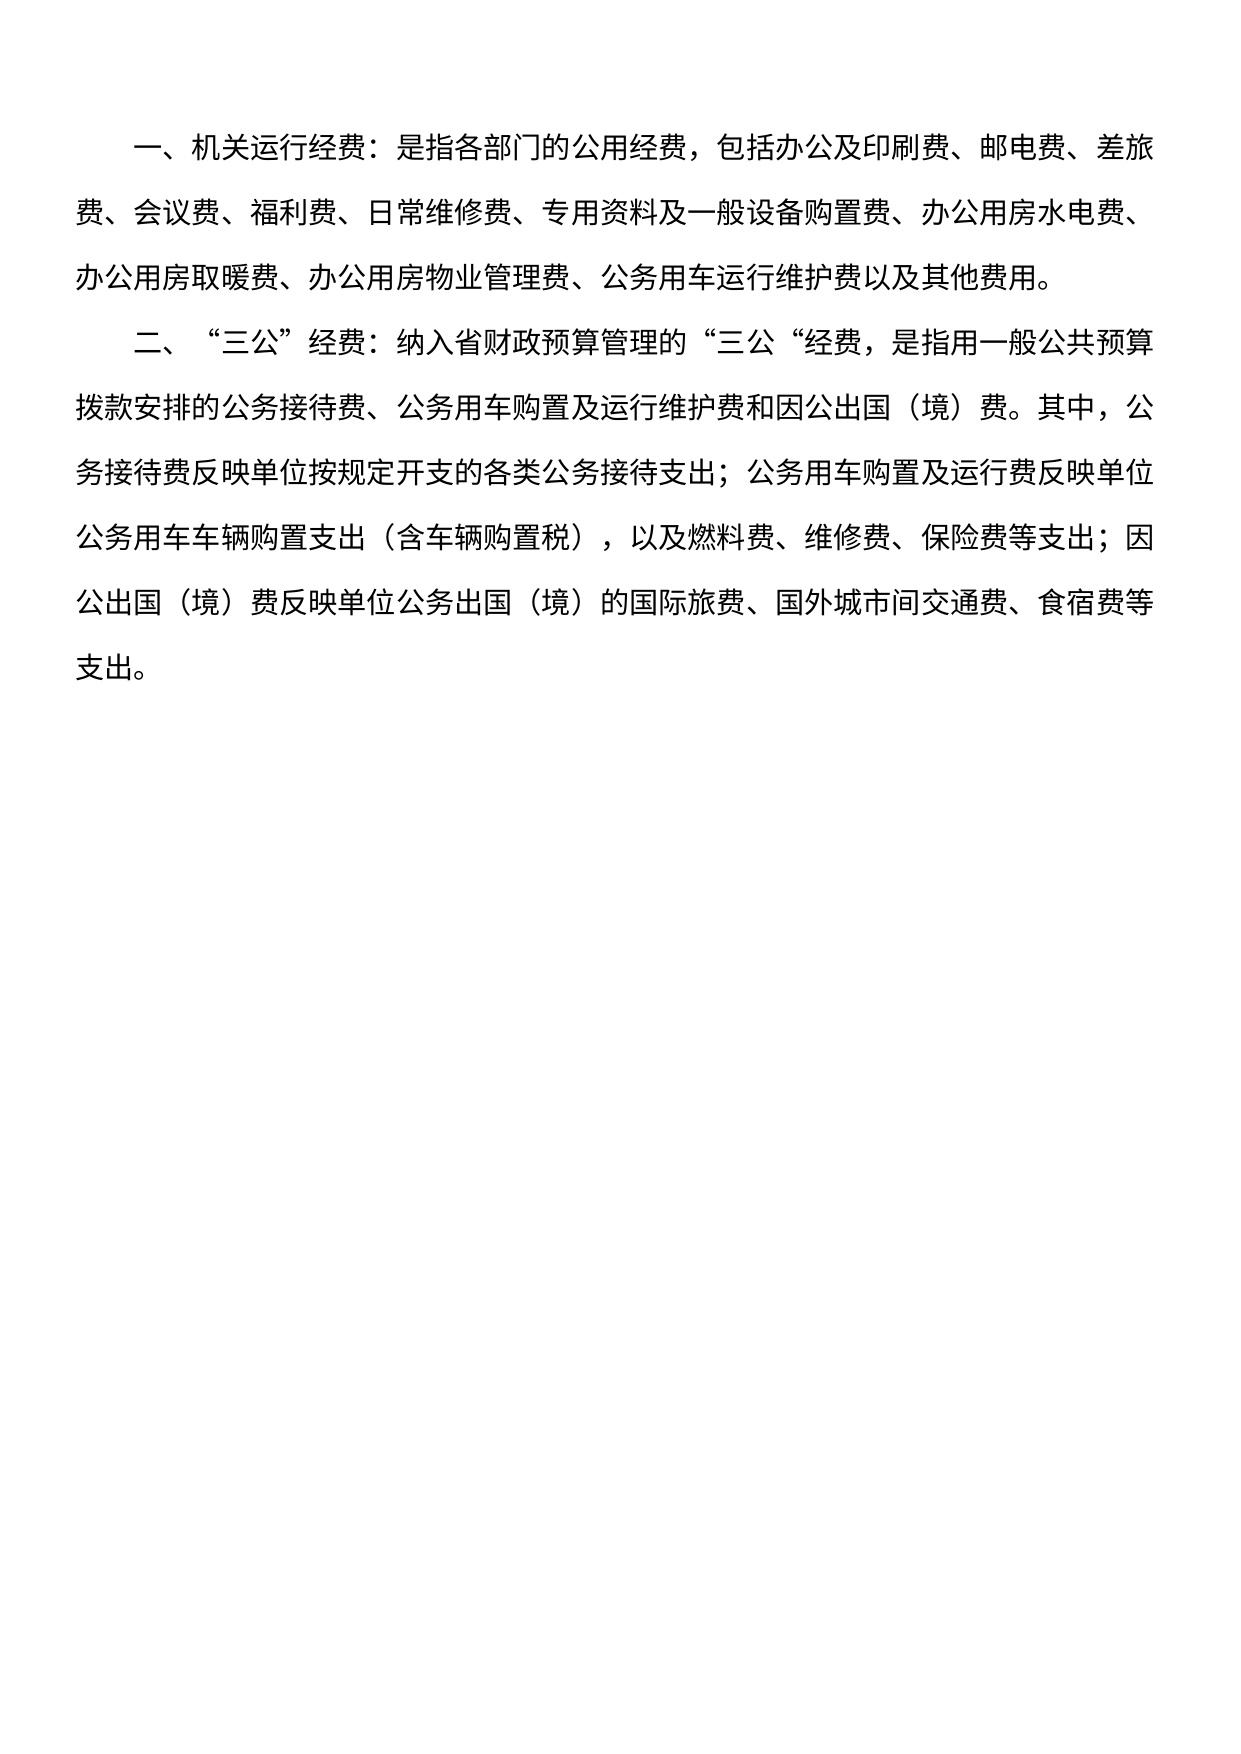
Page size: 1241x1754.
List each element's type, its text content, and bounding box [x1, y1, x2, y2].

text 二、“三公”经费：纳入省财政预算管理的“三公“经费，是指用一般公共预算拨款安排的公务接待费、公务用车购置及运行维护费和因公出国（境）费。其中，公务接待费反映单位按规定开支的各类公务接待支出；公务用车购置及运行费反映单位公务用车车辆购置支出（含车辆购置税），以及燃料费、维修费、保险费等支出；因公出国（境）费反映单位公务出国（境）的国际旅费、国外城市间交通费、食宿费等支出。 [75, 308, 1165, 698]
text 一、机关运行经费：是指各部门的公用经费，包括办公及印刷费、邮电费、差旅费、会议费、福利费、日常维修费、专用资料及一般设备购置费、办公用房水电费、办公用房取暖费、办公用房物业管理费、公务用车运行维护费以及其他费用。 [75, 113, 1165, 308]
